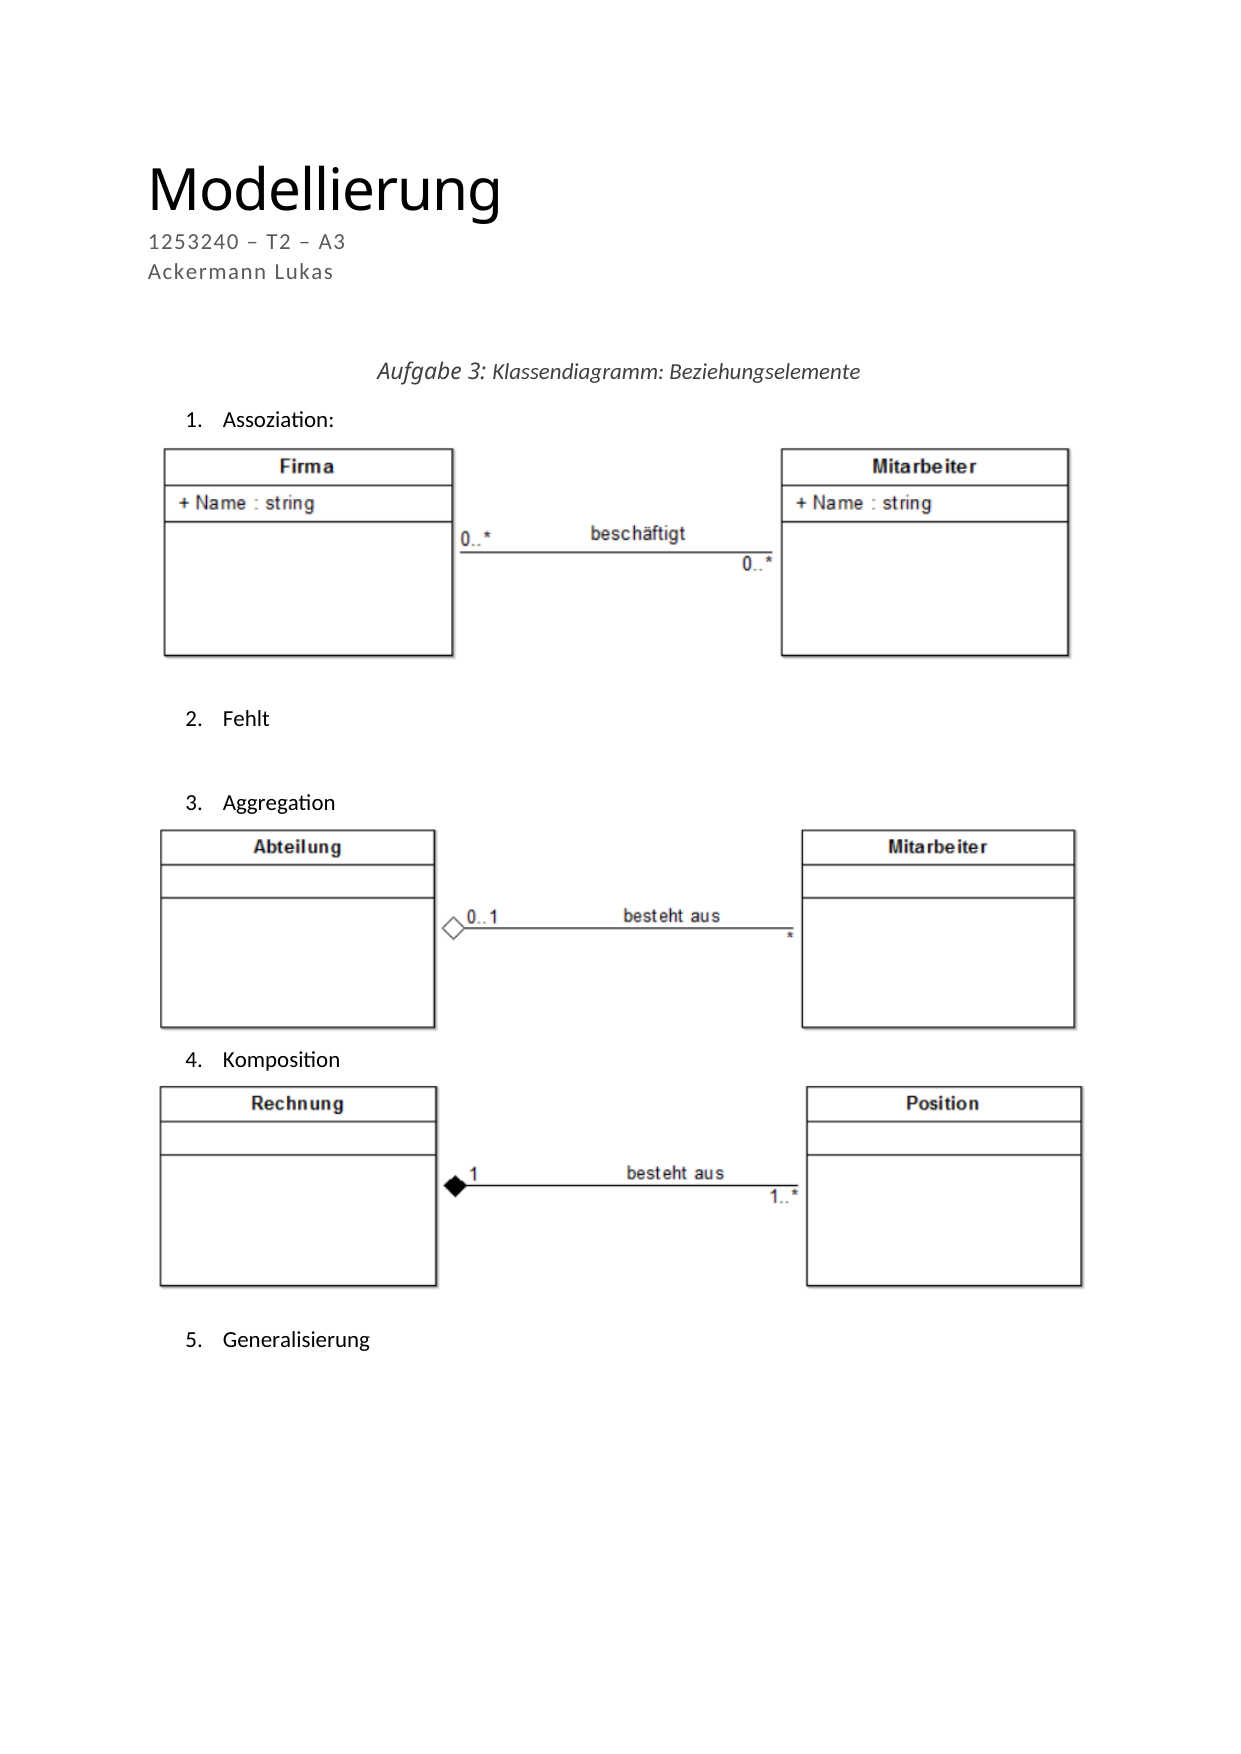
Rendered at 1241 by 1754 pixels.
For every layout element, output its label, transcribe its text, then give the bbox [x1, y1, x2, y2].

list Fehlt [185, 704, 1093, 732]
text Aufgabe 3: Klassendiagramm: Beziehungselemente [238, 355, 1003, 386]
subtitle 1253240 – T2 – A3 Ackermann Lukas [148, 227, 1093, 285]
title Modellierung [148, 148, 1093, 227]
list Aggregation [185, 788, 1093, 816]
picture [153, 1075, 1094, 1301]
list Generalisierung [185, 1301, 1093, 1353]
picture [147, 433, 1093, 677]
list Komposition [185, 1045, 1093, 1073]
list Assoziation: [185, 406, 1093, 433]
picture [147, 816, 1093, 1045]
